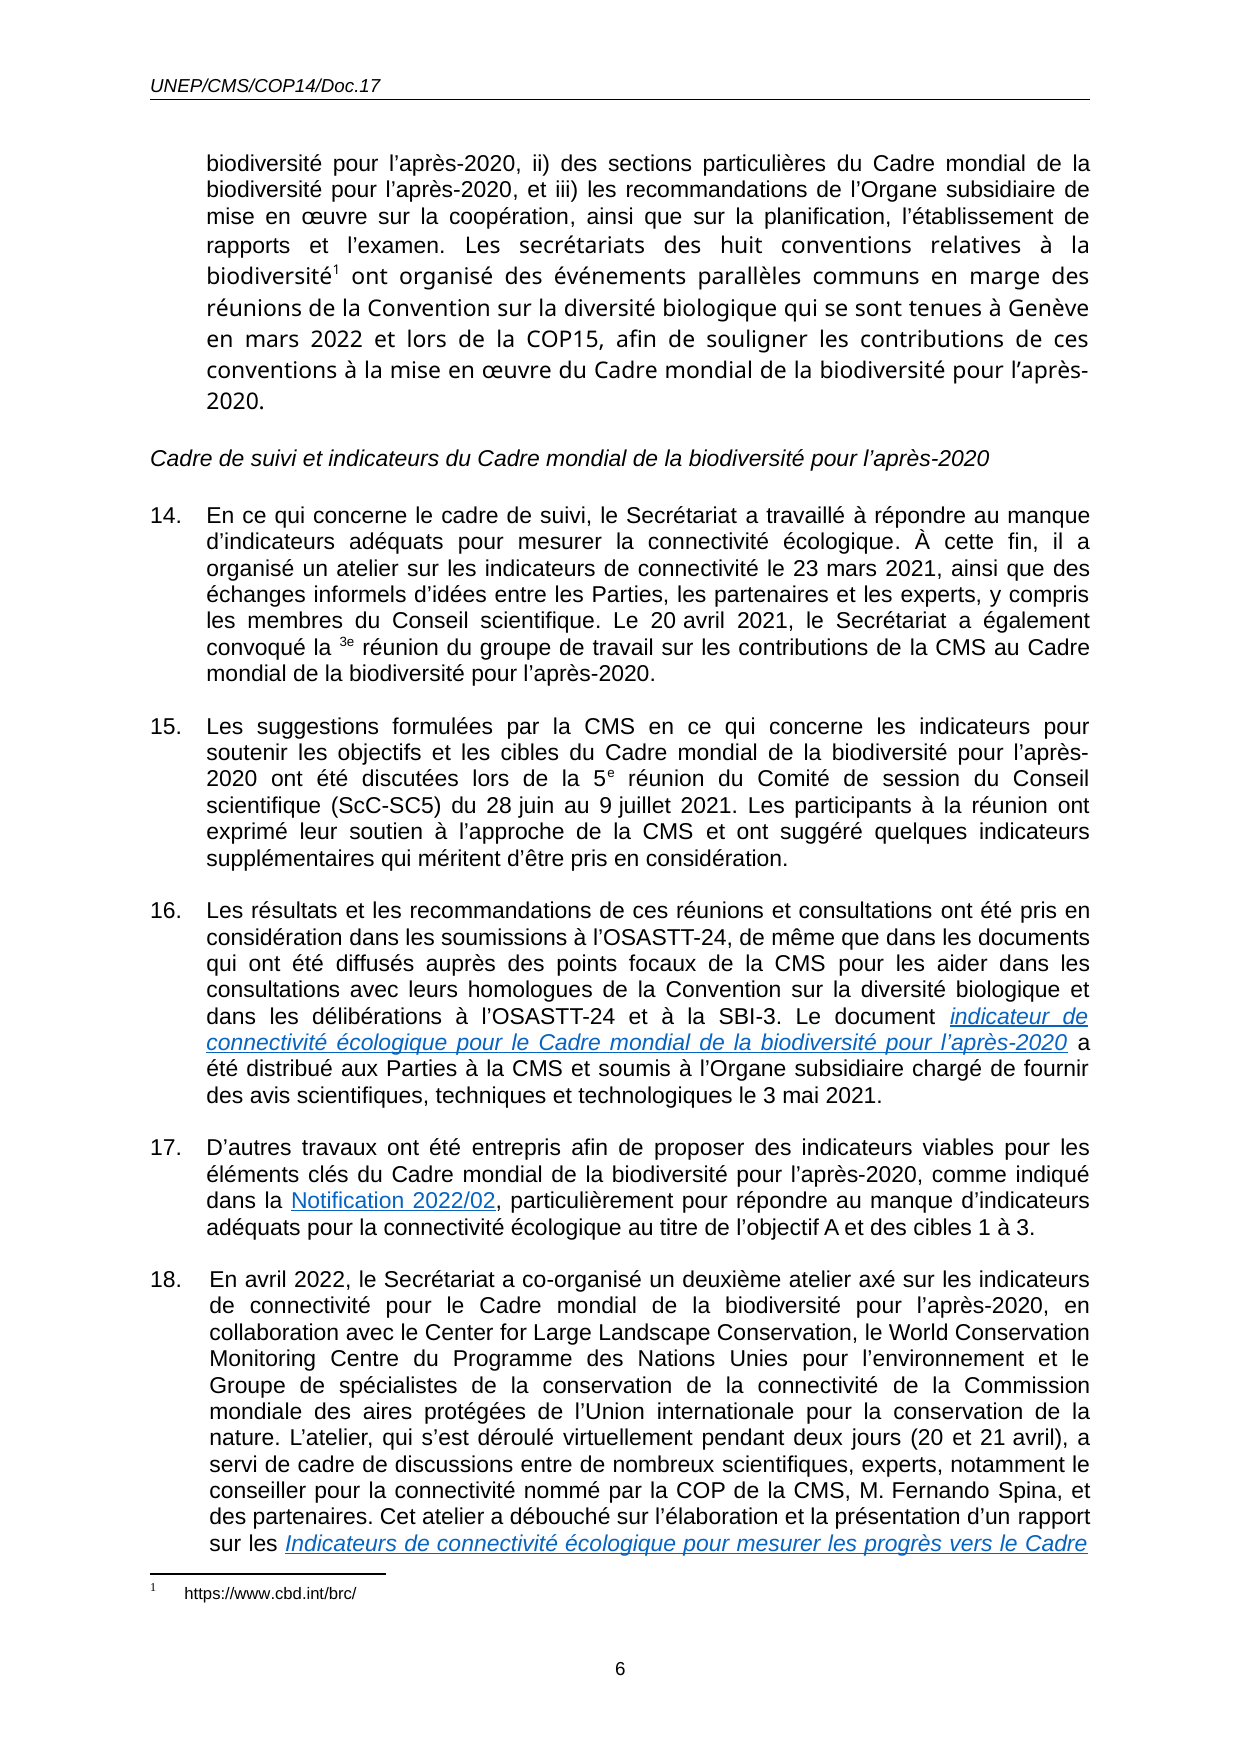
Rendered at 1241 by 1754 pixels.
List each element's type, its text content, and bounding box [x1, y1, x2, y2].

list Les suggestions formulées par la CMS en ce qui concerne les indicateurs pour soutenir les objectifs et les cibles du Cadre mondial de la biodiversité pour l’après-2020 ont été discutées lors de la 5e réunion du Comité de session du Conseil scientifique (ScC-SC5) du 28 juin au 9 juillet 2021. Les participants à la réunion ont exprimé leur soutien à l’approche de la CMS et ont suggéré quelques indicateurs supplémentaires qui méritent d’être pris en considération. [150, 713, 1090, 871]
text Cadre de suivi et indicateurs du Cadre mondial de la biodiversité pour l’après-2020 [150, 445, 1090, 471]
list En ce qui concerne le cadre de suivi, le Secrétariat a travaillé à répondre au manque d’indicateurs adéquats pour mesurer la connectivité écologique. À cette fin, il a organisé un atelier sur les indicateurs de connectivité le 23 mars 2021, ainsi que des échanges informels d’idées entre les Parties, les partenaires et les experts, y compris les membres du Conseil scientifique. Le 20 avril 2021, le Secrétariat a également convoqué la 3e réunion du groupe de travail sur les contributions de la CMS au Cadre mondial de la biodiversité pour l’après-2020. [150, 502, 1090, 686]
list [150, 1266, 1090, 1556]
list Les résultats et les recommandations de ces réunions et consultations ont été pris en considération dans les soumissions à l’OSASTT-24, de même que dans les documents qui ont été diffusés auprès des points focaux de la CMS pour les aider dans les consultations avec leurs homologues de la Convention sur la diversité biologique et dans les délibérations à l’OSASTT-24 et à la SBI-3. Le document indicateur de connectivité écologique pour le Cadre mondial de la biodiversité pour l’après-2020 a été distribué aux Parties à la CMS et soumis à l’Organe subsidiaire chargé de fournir des avis scientifiques, techniques et technologiques le 3 mai 2021. [150, 897, 1090, 1108]
list D’autres travaux ont été entrepris afin de proposer des indicateurs viables pour les éléments clés du Cadre mondial de la biodiversité pour l’après-2020, comme indiqué dans la Notification 2022/02, particulièrement pour répondre au manque d’indicateurs adéquats pour la connectivité écologique au titre de l’objectif A et des cibles 1 à 3. [150, 1134, 1090, 1240]
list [150, 150, 1090, 417]
